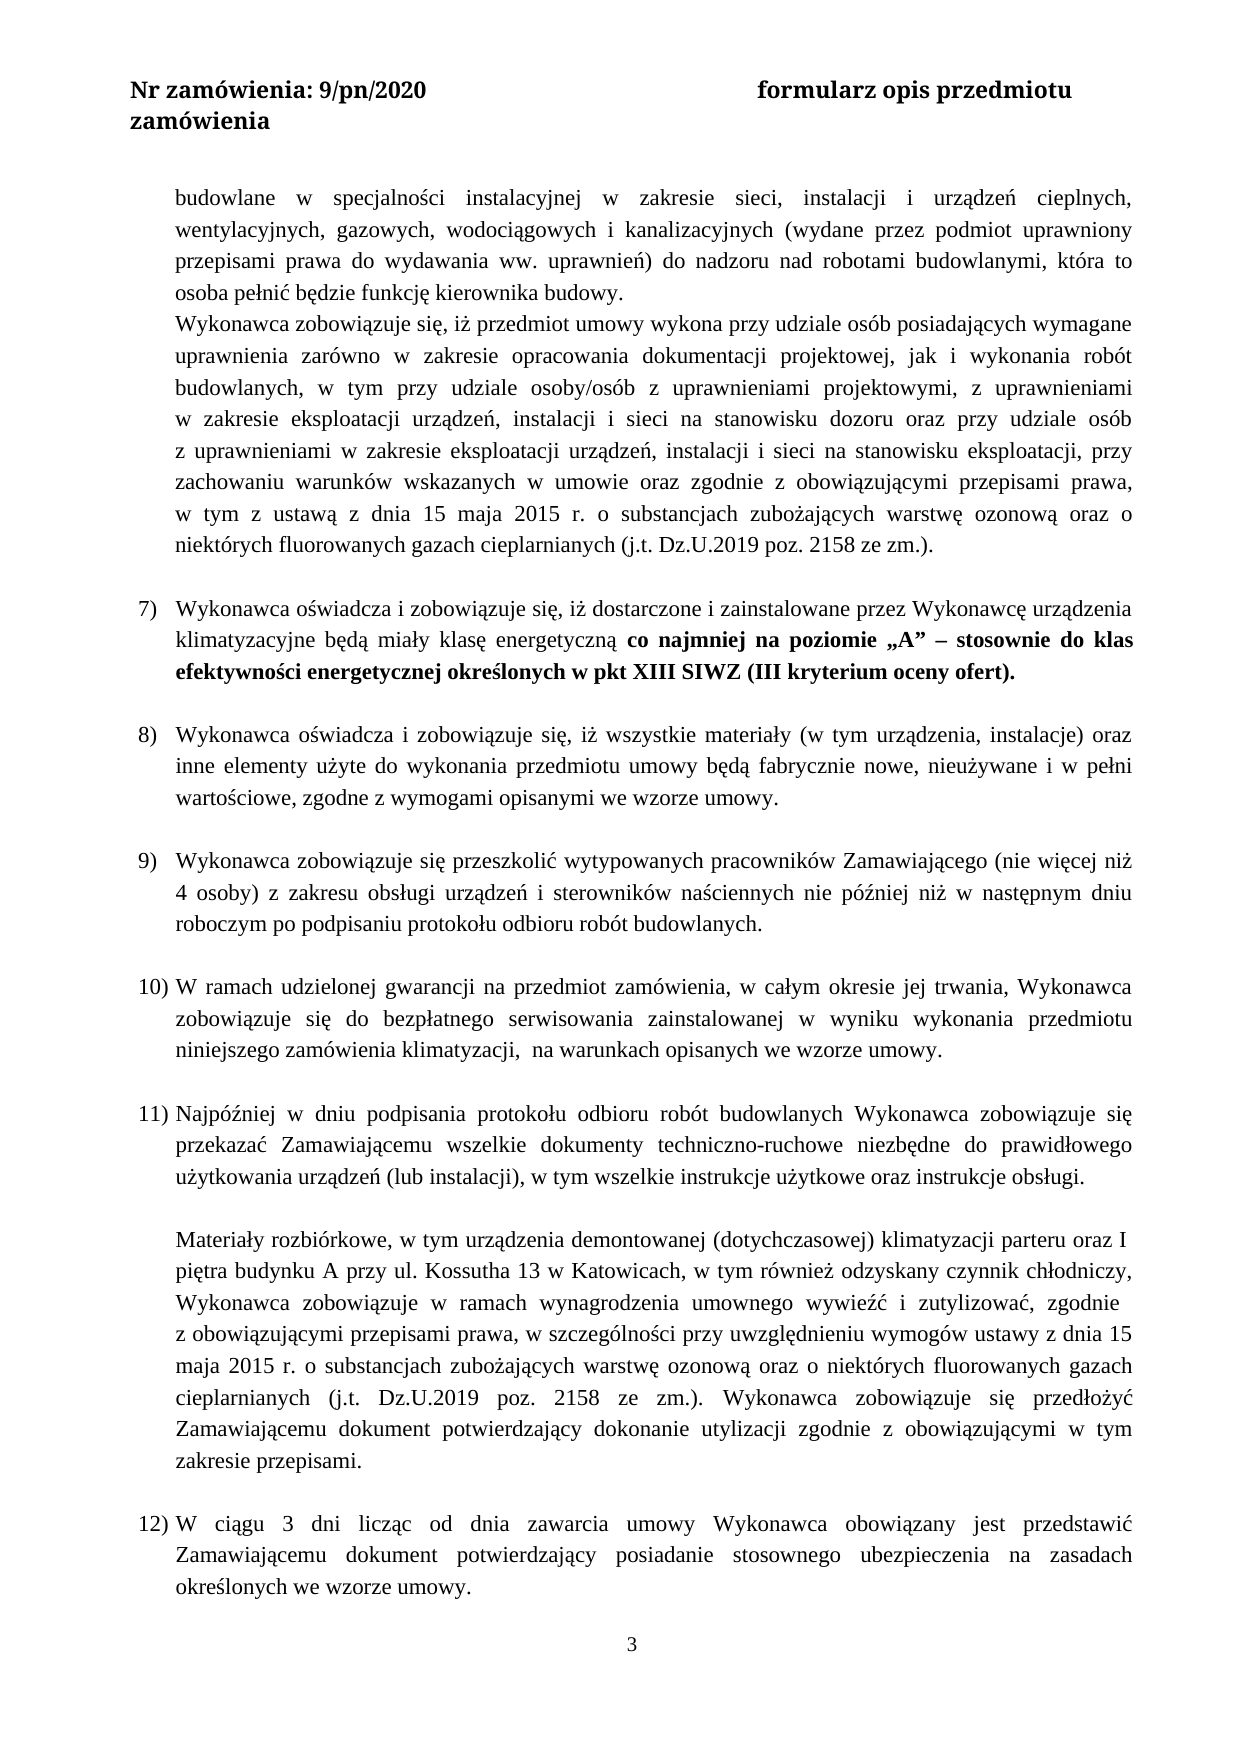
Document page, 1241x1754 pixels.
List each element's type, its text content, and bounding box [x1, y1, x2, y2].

list Wykonawca zobowiązuje się przeszkolić wytypowanych pracowników Zamawiającego (nie więcej niż 4 osoby) z zakresu obsługi urządzeń i sterowników naściennych nie później niż w następnym dniu roboczym po podpisaniu protokołu odbioru robót budowlanych. [138, 847, 1134, 937]
list W ciągu 3 dni licząc od dnia zawarcia umowy Wykonawca obowiązany jest przedstawić Zamawiającemu dokument potwierdzający posiadanie stosownego ubezpieczenia na zasadach określonych we wzorze umowy. [138, 1510, 1134, 1599]
list Wykonawca oświadcza i zobowiązuje się, iż wszystkie materiały (w tym urządzenia, instalacje) oraz inne elementy użyte do wykonania przedmiotu umowy będą fabrycznie nowe, nieużywane i w pełni wartościowe, zgodne z wymogami opisanymi we wzorze umowy. [138, 721, 1134, 810]
list Wykonawca oświadcza i zobowiązuje się, iż dostarczone i zainstalowane przez Wykonawcę urządzenia klimatyzacyjne będą miały klasę energetyczną co najmniej na poziomie „A” – stosownie do klas efektywności energetycznej określonych w pkt XIII SIWZ (III kryterium oceny ofert). [138, 594, 1134, 684]
list W ramach udzielonej gwarancji na przedmiot zamówienia, w całym okresie jej trwania, Wykonawca zobowiązuje się do bezpłatnego serwisowania zainstalowanej w wyniku wykonania przedmiotu niniejszego zamówienia klimatyzacji, na warunkach opisanych we wzorze umowy. [138, 973, 1134, 1063]
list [138, 184, 1134, 305]
text Wykonawca zobowiązuje się, iż przedmiot umowy wykona przy udziale osób posiadających wymagane uprawnienia zarówno w zakresie opracowania dokumentacji projektowej, jak i wykonania robót budowlanych, w tym przy udziale osoby/osób z uprawnieniami projektowymi, z uprawnieniami w zakresie eksploatacji urządzeń, instalacji i sieci na stanowisku dozoru oraz przy udziale osób z uprawnieniami w zakresie eksploatacji urządzeń, instalacji i sieci na stanowisku eksploatacji, przy zachowaniu warunków wskazanych w umowie oraz zgodnie z obowiązującymi przepisami prawa, w tym z ustawą z dnia 15 maja 2015 r. o substancjach zubożających warstwę ozonową oraz o niektórych fluorowanych gazach cieplarnianych (j.t. Dz.U.2019 poz. 2158 ze zm.). [175, 311, 1134, 558]
list Najpóźniej w dniu podpisania protokołu odbioru robót budowlanych Wykonawca zobowiązuje się przekazać Zamawiającemu wszelkie dokumenty techniczno-ruchowe niezbędne do prawidłowego użytkowania urządzeń (lub instalacji), w tym wszelkie instrukcje użytkowe oraz instrukcje obsługi. [138, 1099, 1134, 1189]
text Materiały rozbiórkowe, w tym urządzenia demontowanej (dotychczasowej) klimatyzacji parteru oraz I piętra budynku A przy ul. Kossutha 13 w Katowicach, w tym również odzyskany czynnik chłodniczy, Wykonawca zobowiązuje w ramach wynagrodzenia umownego wywieźć i zutylizować, zgodnie z obowiązującymi przepisami prawa, w szczególności przy uwzględnieniu wymogów ustawy z dnia 15 maja 2015 r. o substancjach zubożających warstwę ozonową oraz o niektórych fluorowanych gazach cieplarnianych (j.t. Dz.U.2019 poz. 2158 ze zm.). Wykonawca zobowiązuje się przedłożyć Zamawiającemu dokument potwierdzający dokonanie utylizacji zgodnie z obowiązującymi w tym zakresie przepisami. [175, 1226, 1134, 1473]
